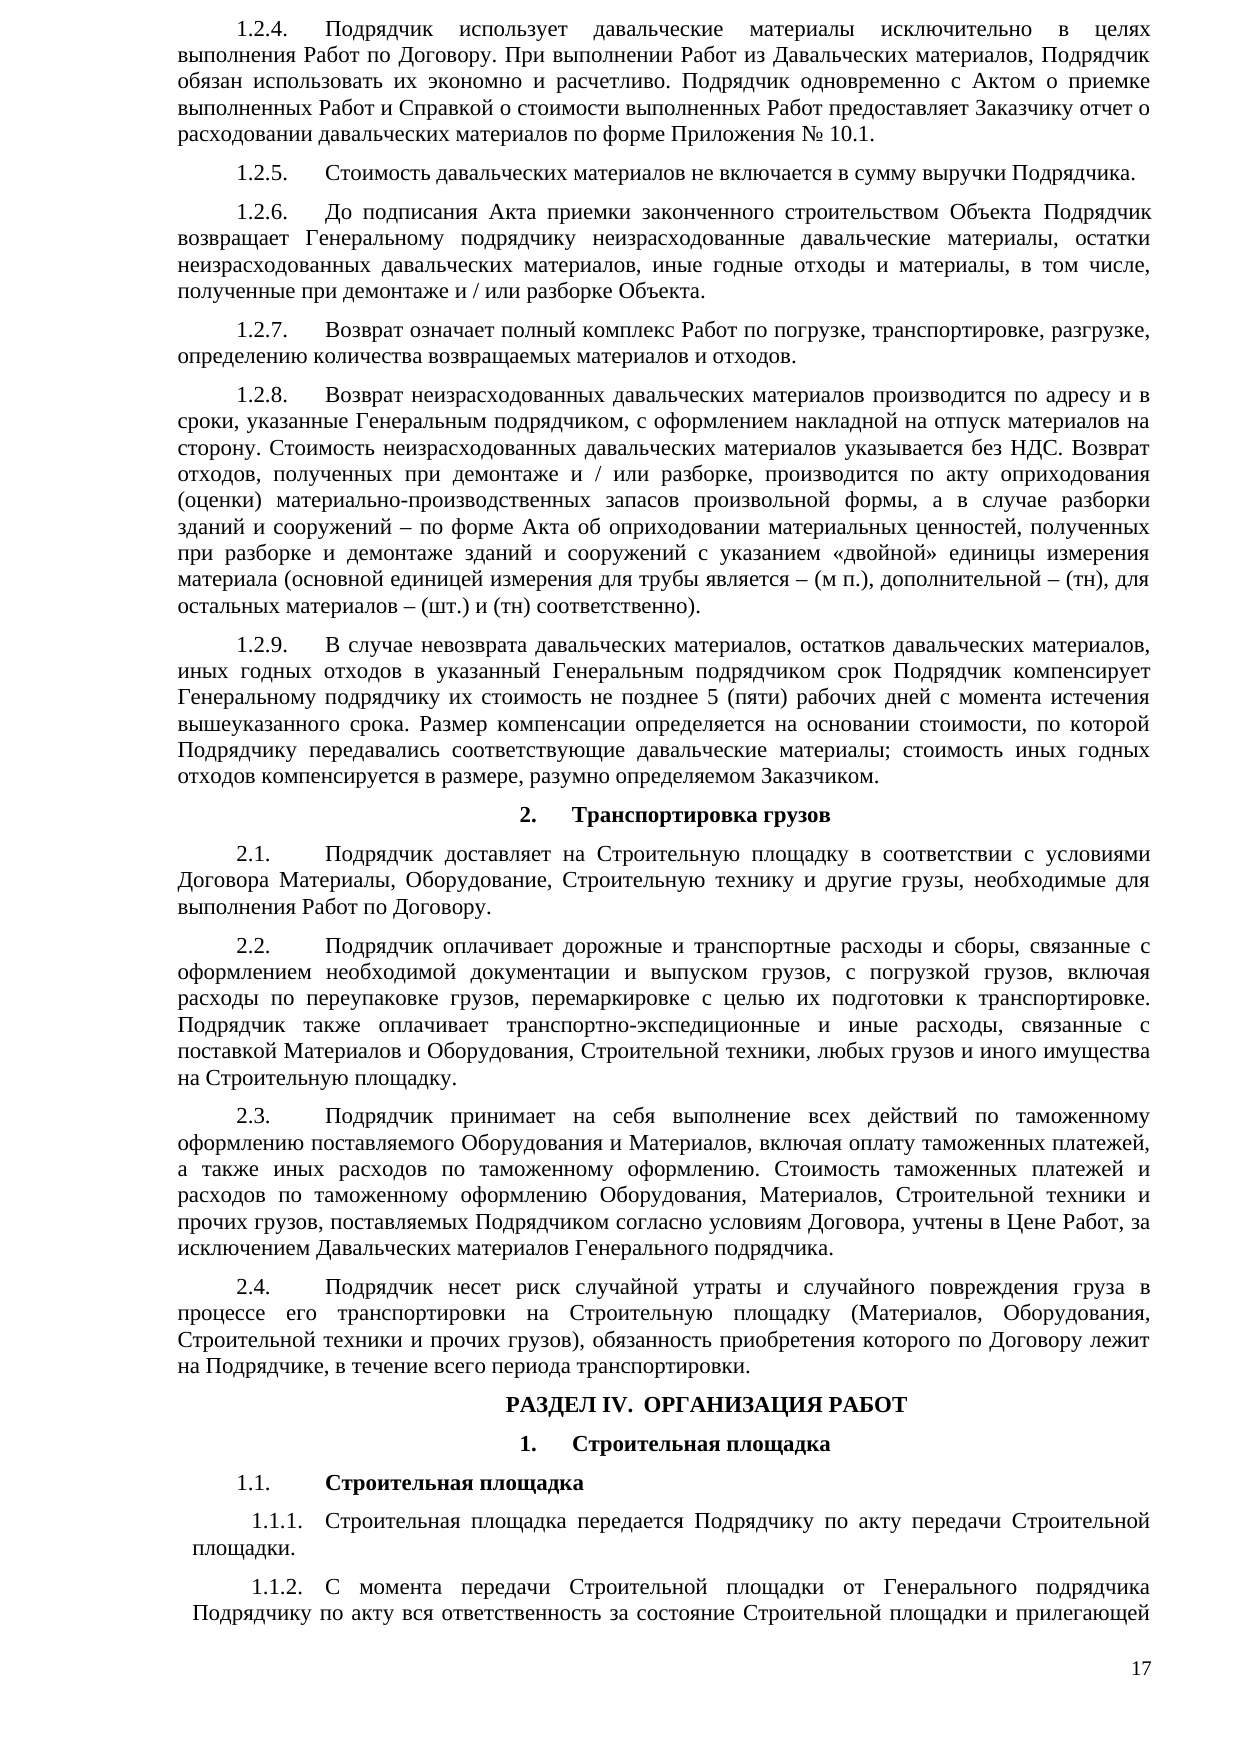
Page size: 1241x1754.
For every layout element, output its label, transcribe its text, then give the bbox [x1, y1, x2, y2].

text Возврат неизрасходованных давальческих материалов производится по адресу и в сроки, указанные Генеральным подрядчиком, с оформлением накладной на отпуск материалов на сторону. Стоимость неизрасходованных давальческих материалов указывается без НДС. Возврат отходов, полученных при демонтаже и / или разборке, производится по акту оприходования (оценки) материально-производственных запасов произвольной формы, а в случае разборки зданий и сооружений – по форме Акта об оприходовании материальных ценностей, полученных при разборке и демонтаже зданий и сооружений с указанием «двойной» единицы измерения материала (основной единицей измерения для трубы является – (м п.), дополнительной – (тн), для остальных материалов – (шт.) и (тн) соответственно). [177, 381, 1152, 618]
text Строительная площадка передается Подрядчику по акту передачи Строительной площадки. [192, 1507, 1152, 1560]
text Подрядчик оплачивает дорожные и транспортные расходы и сборы, связанные с оформлением необходимой документации и выпуском грузов, с погрузкой грузов, включая расходы по переупаковке грузов, перемаркировке с целью их подготовки к транспортировке. Подрядчик также оплачивает транспортно-экспедиционные и иные расходы, связанные с поставкой Материалов и Оборудования, Строительной техники, любых грузов и иного имущества на Строительную площадку. [177, 932, 1152, 1090]
text Подрядчик использует давальческие материалы исключительно в целях выполнения Работ по Договору. При выполнении Работ из Давальческих материалов, Подрядчик обязан использовать их экономно и расчетливо. Подрядчик одновременно с Актом о приемке выполненных Работ и Справкой о стоимости выполненных Работ предоставляет Заказчику отчет о расходовании давальческих материалов по форме Приложения № 10.1. [177, 15, 1152, 147]
text В случае невозврата давальческих материалов, остатков давальческих материалов, иных годных отходов в указанный Генеральным подрядчиком срок Подрядчик компенсирует Генеральному подрядчику их стоимость не позднее 5 (пяти) рабочих дней с момента истечения вышеуказанного срока. Размер компенсации определяется на основании стоимости, по которой Подрядчику передавались соответствующие давальческие материалы; стоимость иных годных отходов компенсируется в размере, разумно определяемом Заказчиком. [177, 631, 1152, 789]
text Строительная площадка [177, 1469, 1152, 1495]
text Подрядчик доставляет на Строительную площадку в соответствии с условиями Договора Материалы, Оборудование, Строительную технику и другие грузы, необходимые для выполнения Работ по Договору. [177, 840, 1152, 919]
text ОРГАНИЗАЦИЯ РАБОТ [325, 1391, 1152, 1417]
text Подрядчик принимает на себя выполнение всех действий по таможенному оформлению поставляемого Оборудования и Материалов, включая оплату таможенных платежей, а также иных расходов по таможенному оформлению. Стоимость таможенных платежей и расходов по таможенному оформлению Оборудования, Материалов, Строительной техники и прочих грузов, поставляемых Подрядчиком согласно условиям Договора, учтены в Цене Работ, за исключением Давальческих материалов Генерального подрядчика. [177, 1102, 1152, 1261]
text Стоимость давальческих материалов не включается в сумму выручки Подрядчика. [177, 159, 1152, 185]
text Подрядчик несет риск случайной утраты и случайного повреждения груза в процессе его транспортировки на Строительную площадку (Материалов, Оборудования, Строительной техники и прочих грузов), обязанность приобретения которого по Договору лежит на Подрядчике, в течение всего периода транспортировки. [177, 1273, 1152, 1378]
text Транспортировка грузов [177, 801, 1152, 828]
text До подписания Акта приемки законченного строительством Объекта Подрядчик возвращает Генеральному подрядчику неизрасходованные давальческие материалы, остатки неизрасходованных давальческих материалов, иные годные отходы и материалы, в том числе, полученные при демонтаже и / или разборке Объекта. [177, 198, 1152, 303]
text Строительная площадка [177, 1430, 1152, 1456]
text Возврат означает полный комплекс Работ по погрузке, транспортировке, разгрузке, определению количества возвращаемых материалов и отходов. [177, 316, 1152, 368]
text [192, 1573, 1152, 1625]
